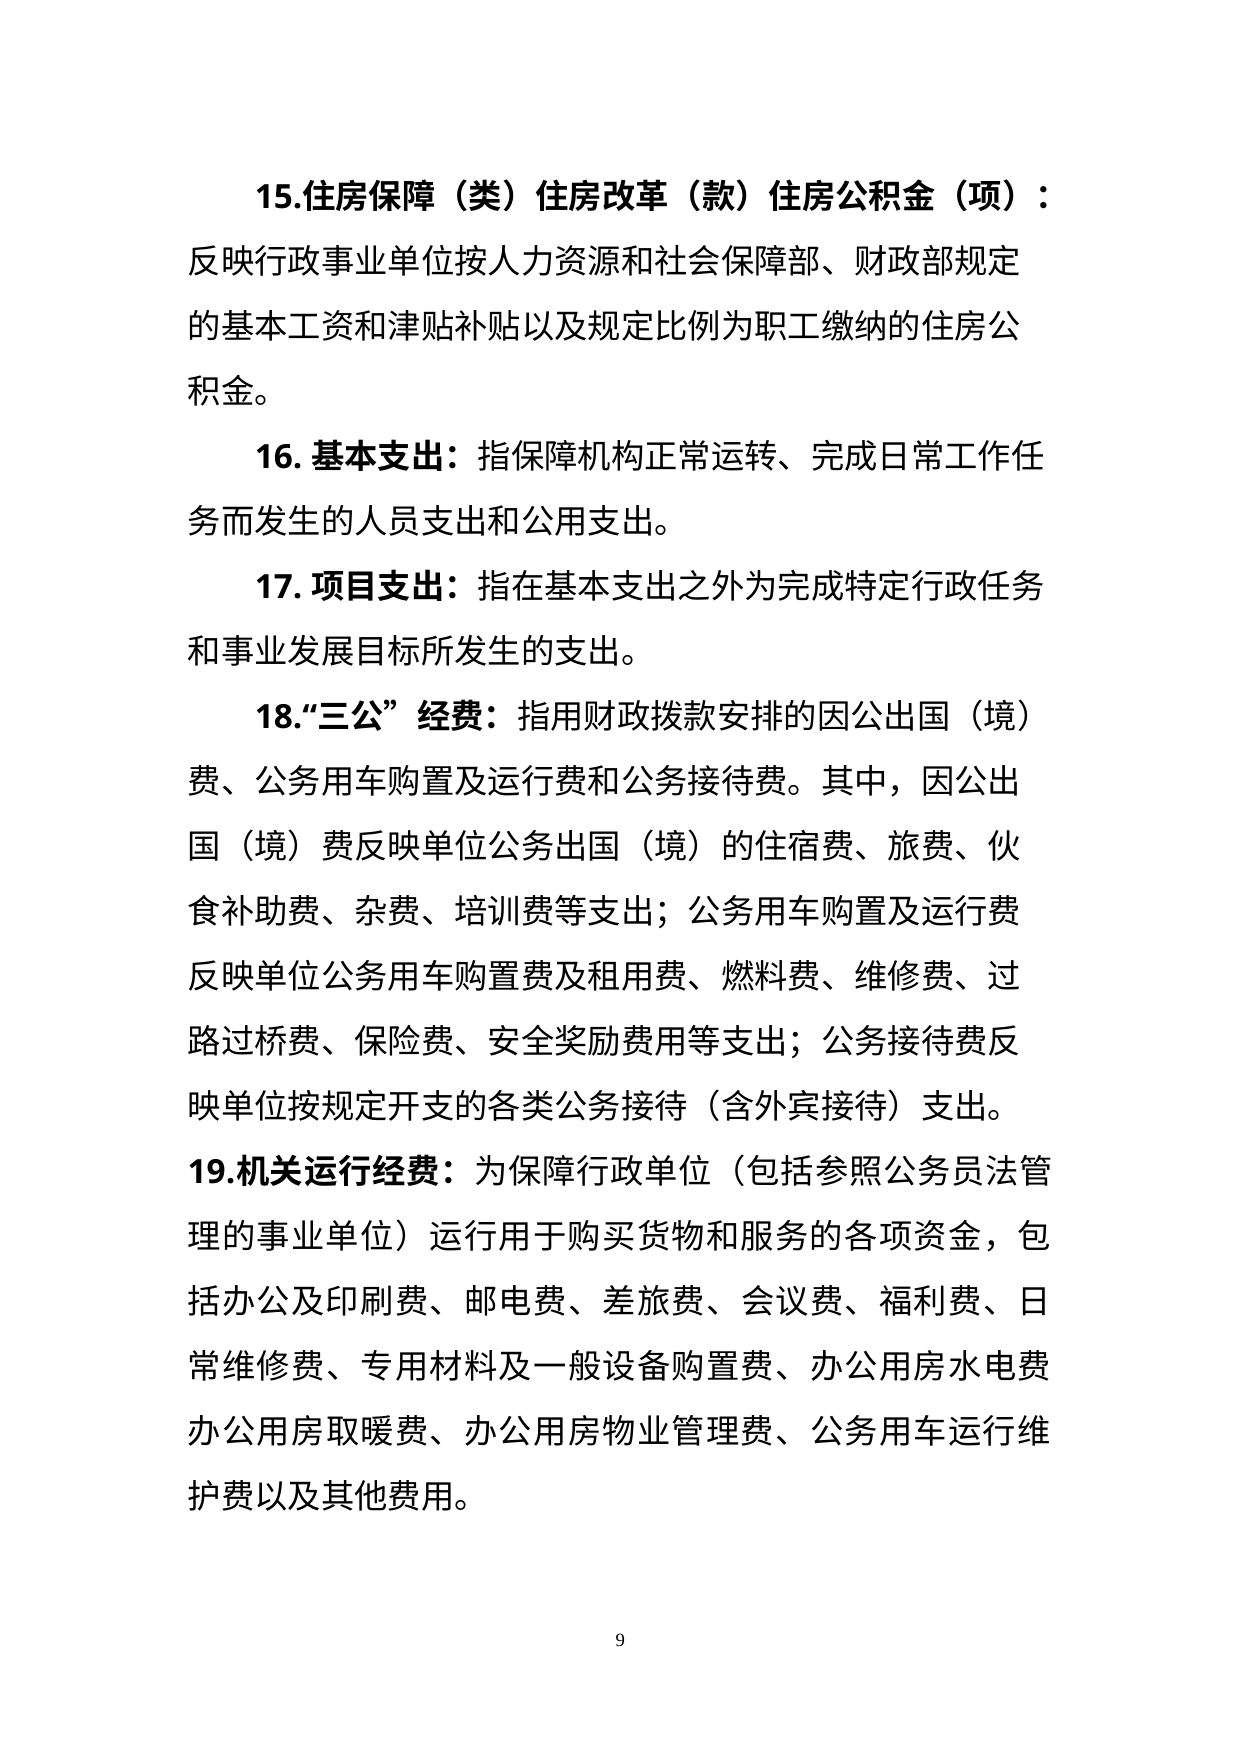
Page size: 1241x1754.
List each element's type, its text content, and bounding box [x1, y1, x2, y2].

text 18.“三公”经费：指用财政拨款安排的因公出国（境）费、公务用车购置及运行费和公务接待费。其中，因公出国（境）费反映单位公务出国（境）的住宿费、旅费、伙食补助费、杂费、培训费等支出；公务用车购置及运行费反映单位公务用车购置费及租用费、燃料费、维修费、过路过桥费、保险费、安全奖励费用等支出；公务接待费反映单位按规定开支的各类公务接待（含外宾接待）支出。 [187, 682, 1053, 1137]
text 16. 基本支出：指保障机构正常运转、完成日常工作任务而发生的人员支出和公用支出。 [187, 422, 1053, 552]
text 19.机关运行经费：为保障行政单位（包括参照公务员法管理的事业单位）运行用于购买货物和服务的各项资金，包括办公及印刷费、邮电费、差旅费、会议费、福利费、日常维修费、专用材料及一般设备购置费、办公用房水电费、办公用房取暖费、办公用房物业管理费、公务用车运行维护费以及其他费用。 [187, 1137, 1053, 1527]
text 15.住房保障（类）住房改革（款）住房公积金（项）：反映行政事业单位按人力资源和社会保障部、财政部规定的基本工资和津贴补贴以及规定比例为职工缴纳的住房公积金。 [187, 162, 1053, 422]
text 17. 项目支出：指在基本支出之外为完成特定行政任务和事业发展目标所发生的支出。 [187, 552, 1053, 682]
